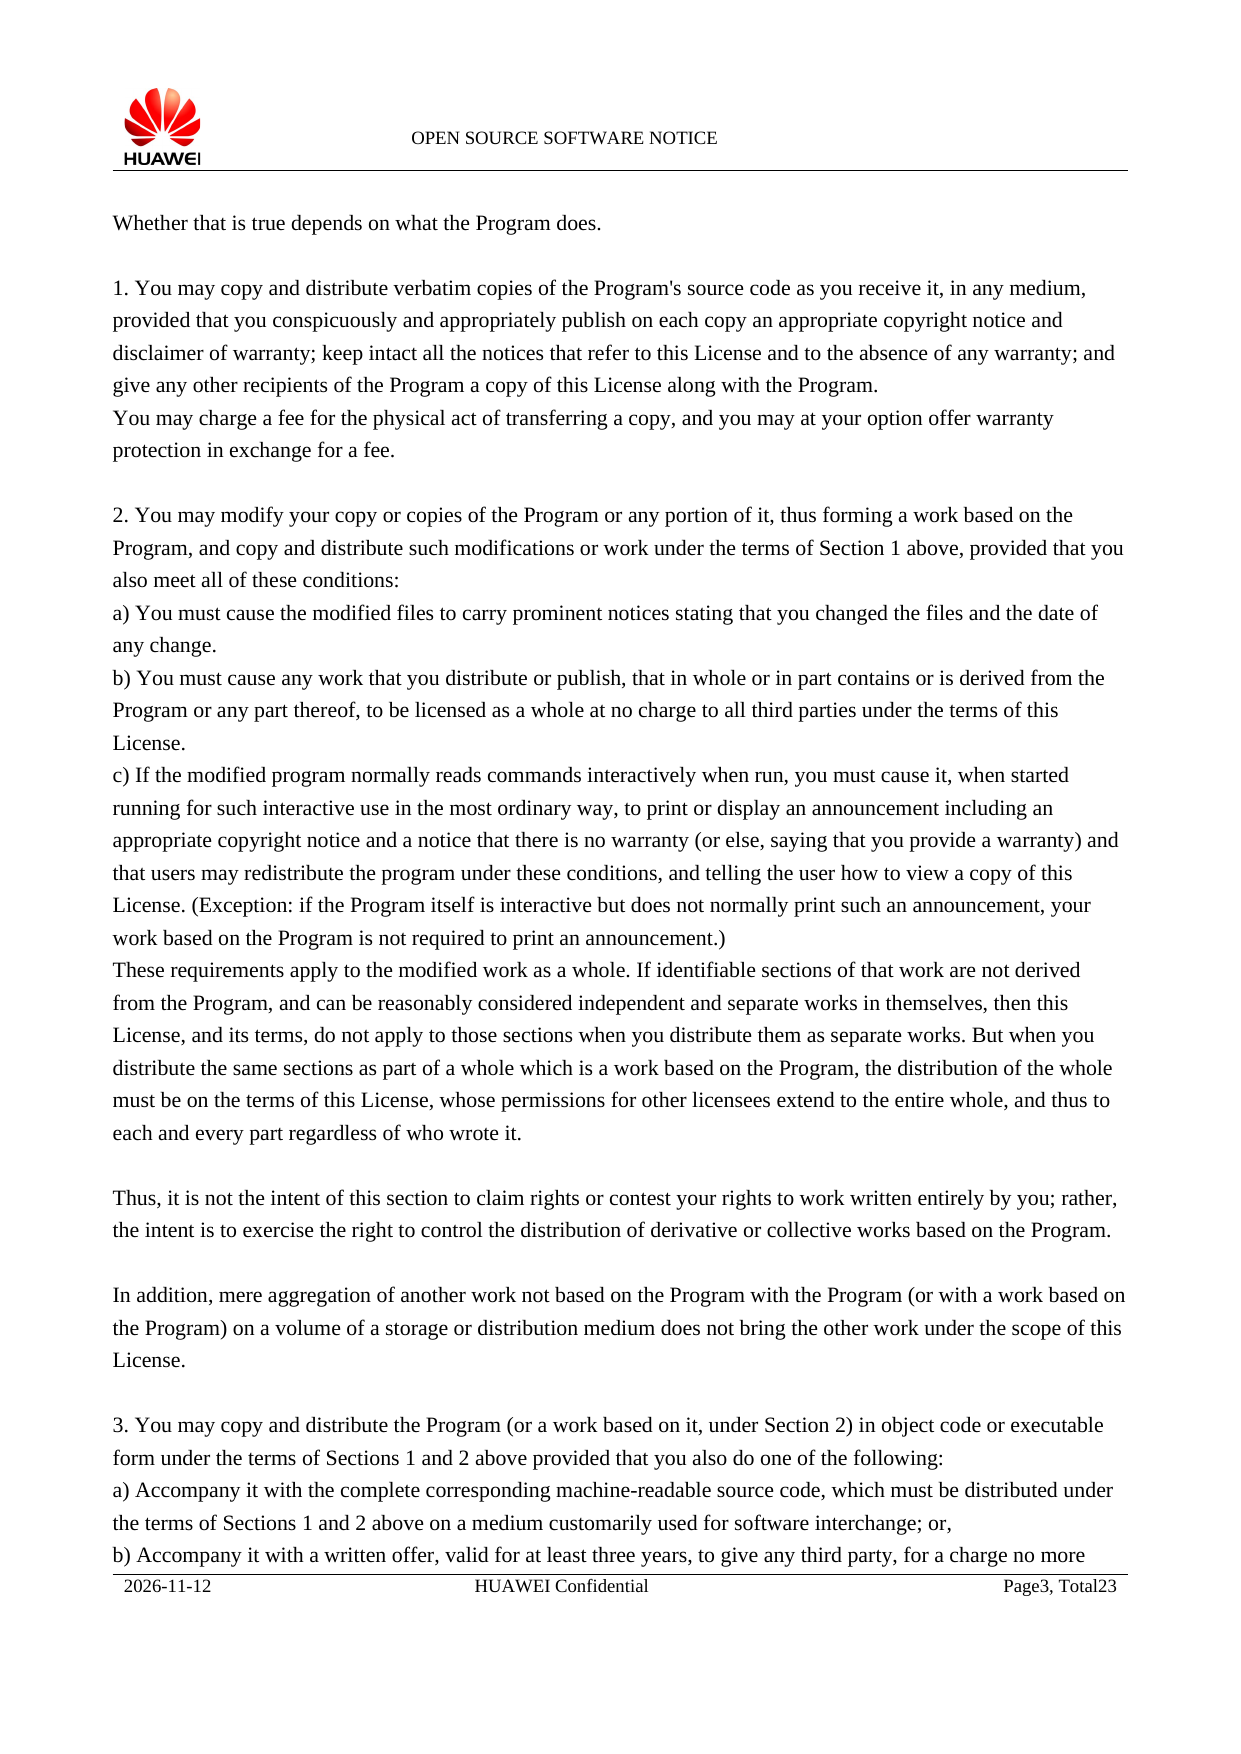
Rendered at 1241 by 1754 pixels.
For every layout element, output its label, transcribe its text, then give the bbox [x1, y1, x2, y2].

picture [124, 88, 201, 165]
